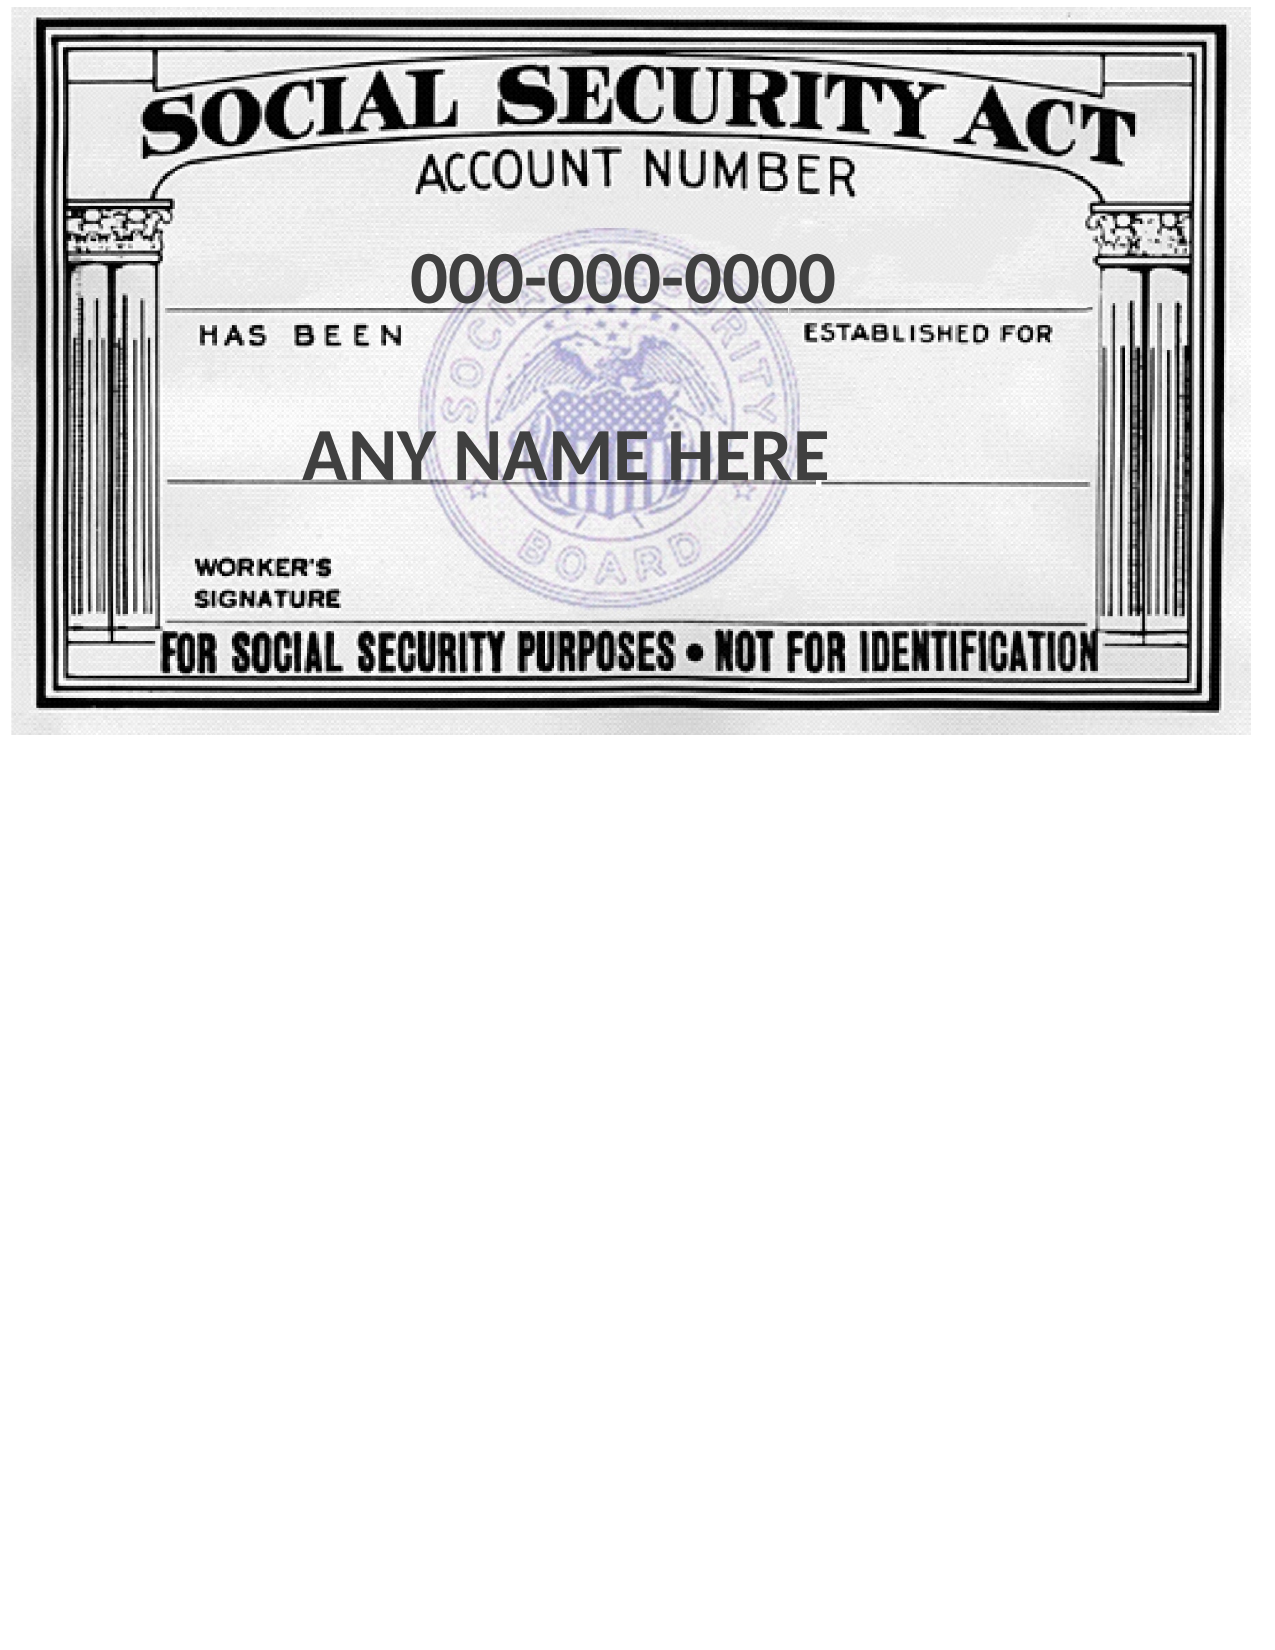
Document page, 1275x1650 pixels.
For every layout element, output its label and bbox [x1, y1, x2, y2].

picture [11, 7, 1251, 735]
